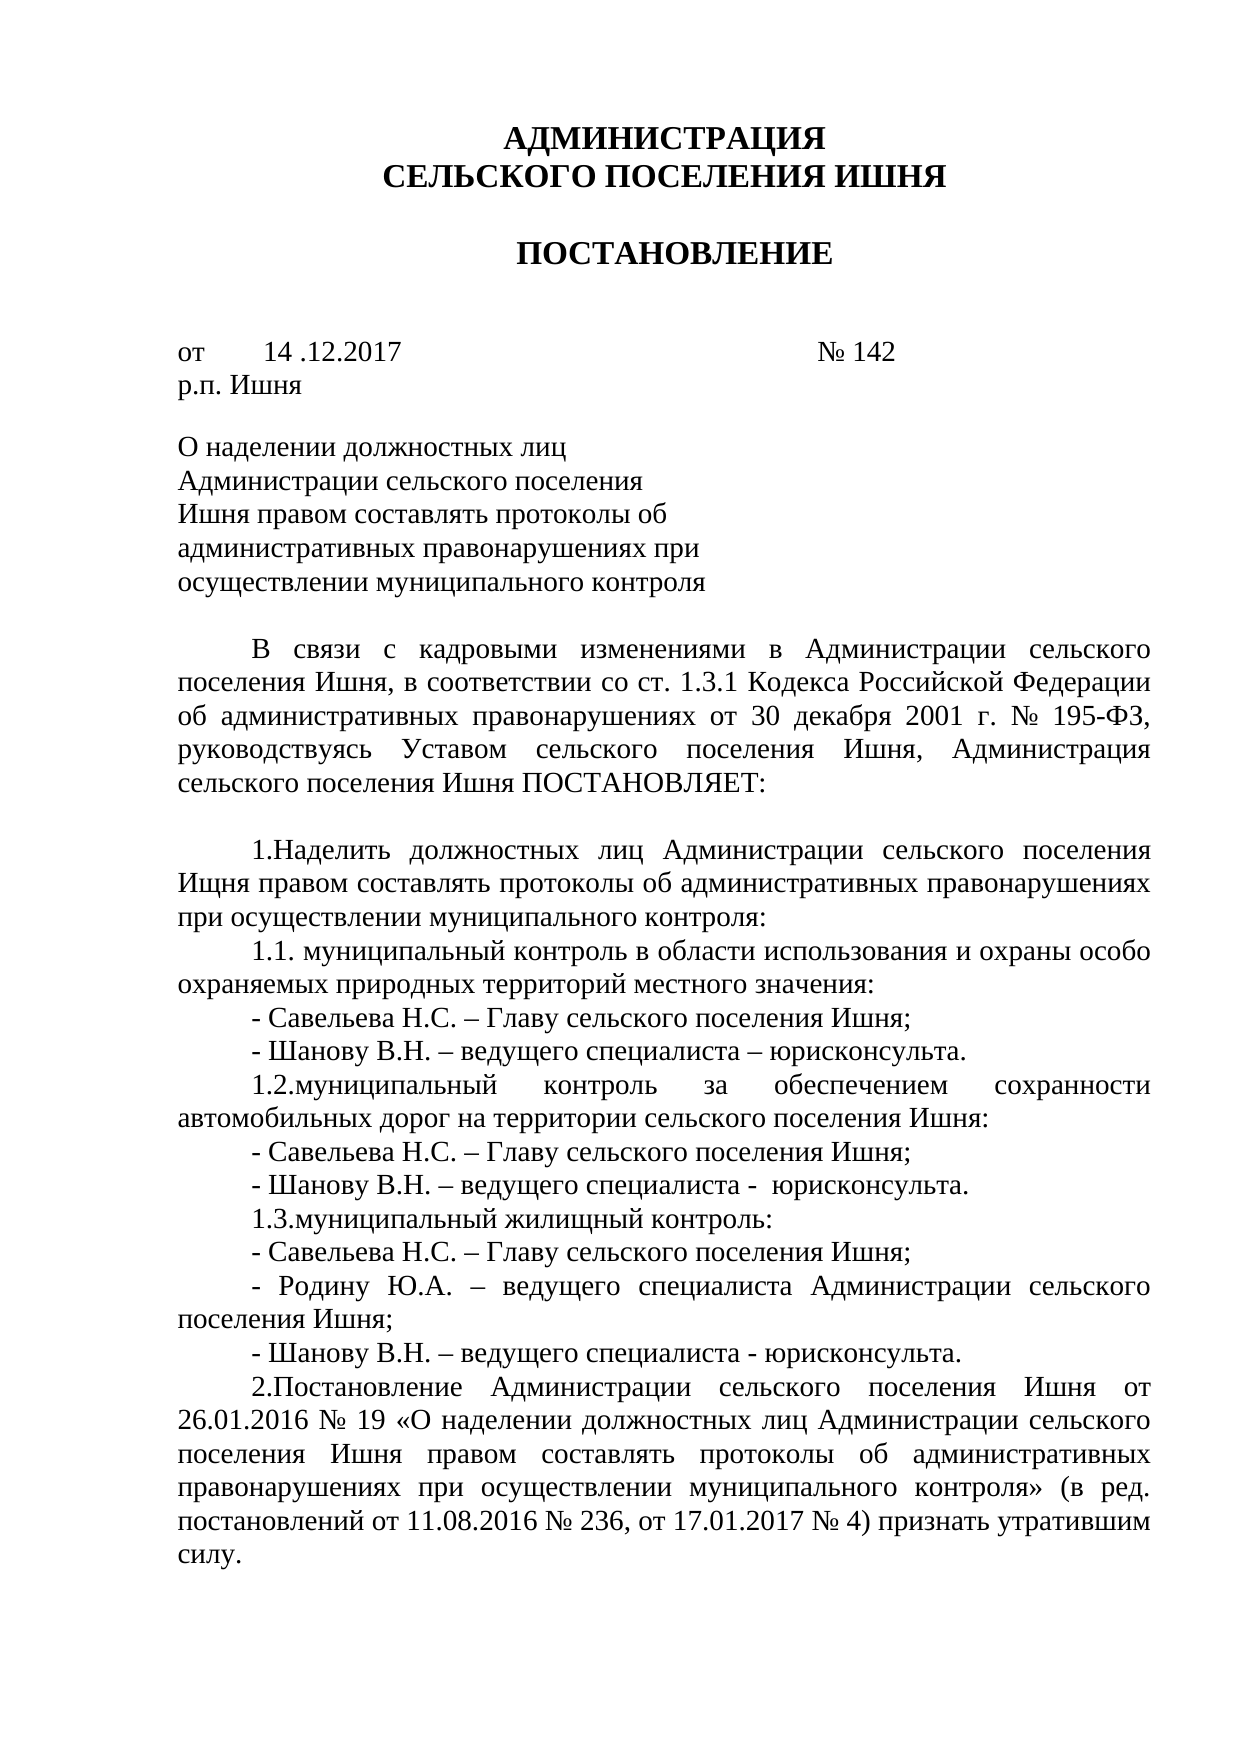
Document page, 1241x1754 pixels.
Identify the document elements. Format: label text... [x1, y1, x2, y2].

text - Шанову В.Н. – ведущего специалиста – юрисконсульта. [177, 1033, 1152, 1067]
text Ишня правом составлять протоколы об [177, 497, 1152, 530]
text - Савельева Н.С. – Главу сельского поселения Ишня; [177, 1234, 1152, 1268]
text О наделении должностных лиц [177, 429, 1152, 463]
text - Шанову В.Н. – ведущего специалиста - юрисконсульта. [177, 1335, 1152, 1369]
text 2.Постановление Администрации сельского поселения Ишня от 26.01.2016 № 19 «О наделении должностных лиц Администрации сельского поселения Ишня правом составлять протоколы об административных правонарушениях при осуществлении муниципального контроля» (в ред. постановлений от 11.08.2016 № 236, от 17.01.2017 № 4) признать утратившим силу. [177, 1369, 1152, 1570]
text СЕЛЬСКОГО ПОСЕЛЕНИЯ ИШНЯ [177, 156, 1152, 195]
text ПОСТАНОВЛЕНИЕ [177, 233, 1152, 271]
text Администрации сельского поселения [177, 463, 1152, 497]
text р.п. Ишня [177, 367, 1152, 401]
text АДМИНИСТРАЦИЯ [177, 118, 1152, 156]
text - Родину Ю.А. – ведущего специалиста Администрации сельского поселения Ишня; [177, 1268, 1152, 1335]
text - Савельева Н.С. – Главу сельского поселения Ишня; [177, 1000, 1152, 1033]
text от 14 .12.2017 № 142 [177, 334, 1152, 367]
text 1.3.муниципальный жилищный контроль: [177, 1201, 1152, 1234]
text 1.2.муниципальный контроль за обеспечением сохранности автомобильных дорог на территории сельского поселения Ишня: [177, 1067, 1152, 1134]
text административных правонарушениях при [177, 530, 1152, 564]
text осуществлении муниципального контроля [177, 564, 1152, 597]
text 1.Наделить должностных лиц Администрации сельского поселения Ищня правом составлять протоколы об административных правонарушениях при осуществлении муниципального контроля: [177, 832, 1152, 933]
text В связи с кадровыми изменениями в Администрации сельского поселения Ишня, в соответствии со ст. 1.3.1 Кодекса Российской Федерации об административных правонарушениях от 30 декабря 2001 г. № 195-ФЗ, руководствуясь Уставом сельского поселения Ишня, Администрация сельского поселения Ишня ПОСТАНОВЛЯЕТ: [177, 631, 1152, 798]
text - Савельева Н.С. – Главу сельского поселения Ишня; [177, 1134, 1152, 1167]
text 1.1. муниципальный контроль в области использования и охраны особо охраняемых природных территорий местного значения: [177, 933, 1152, 1000]
text - Шанову В.Н. – ведущего специалиста - юрисконсульта. [177, 1167, 1152, 1201]
